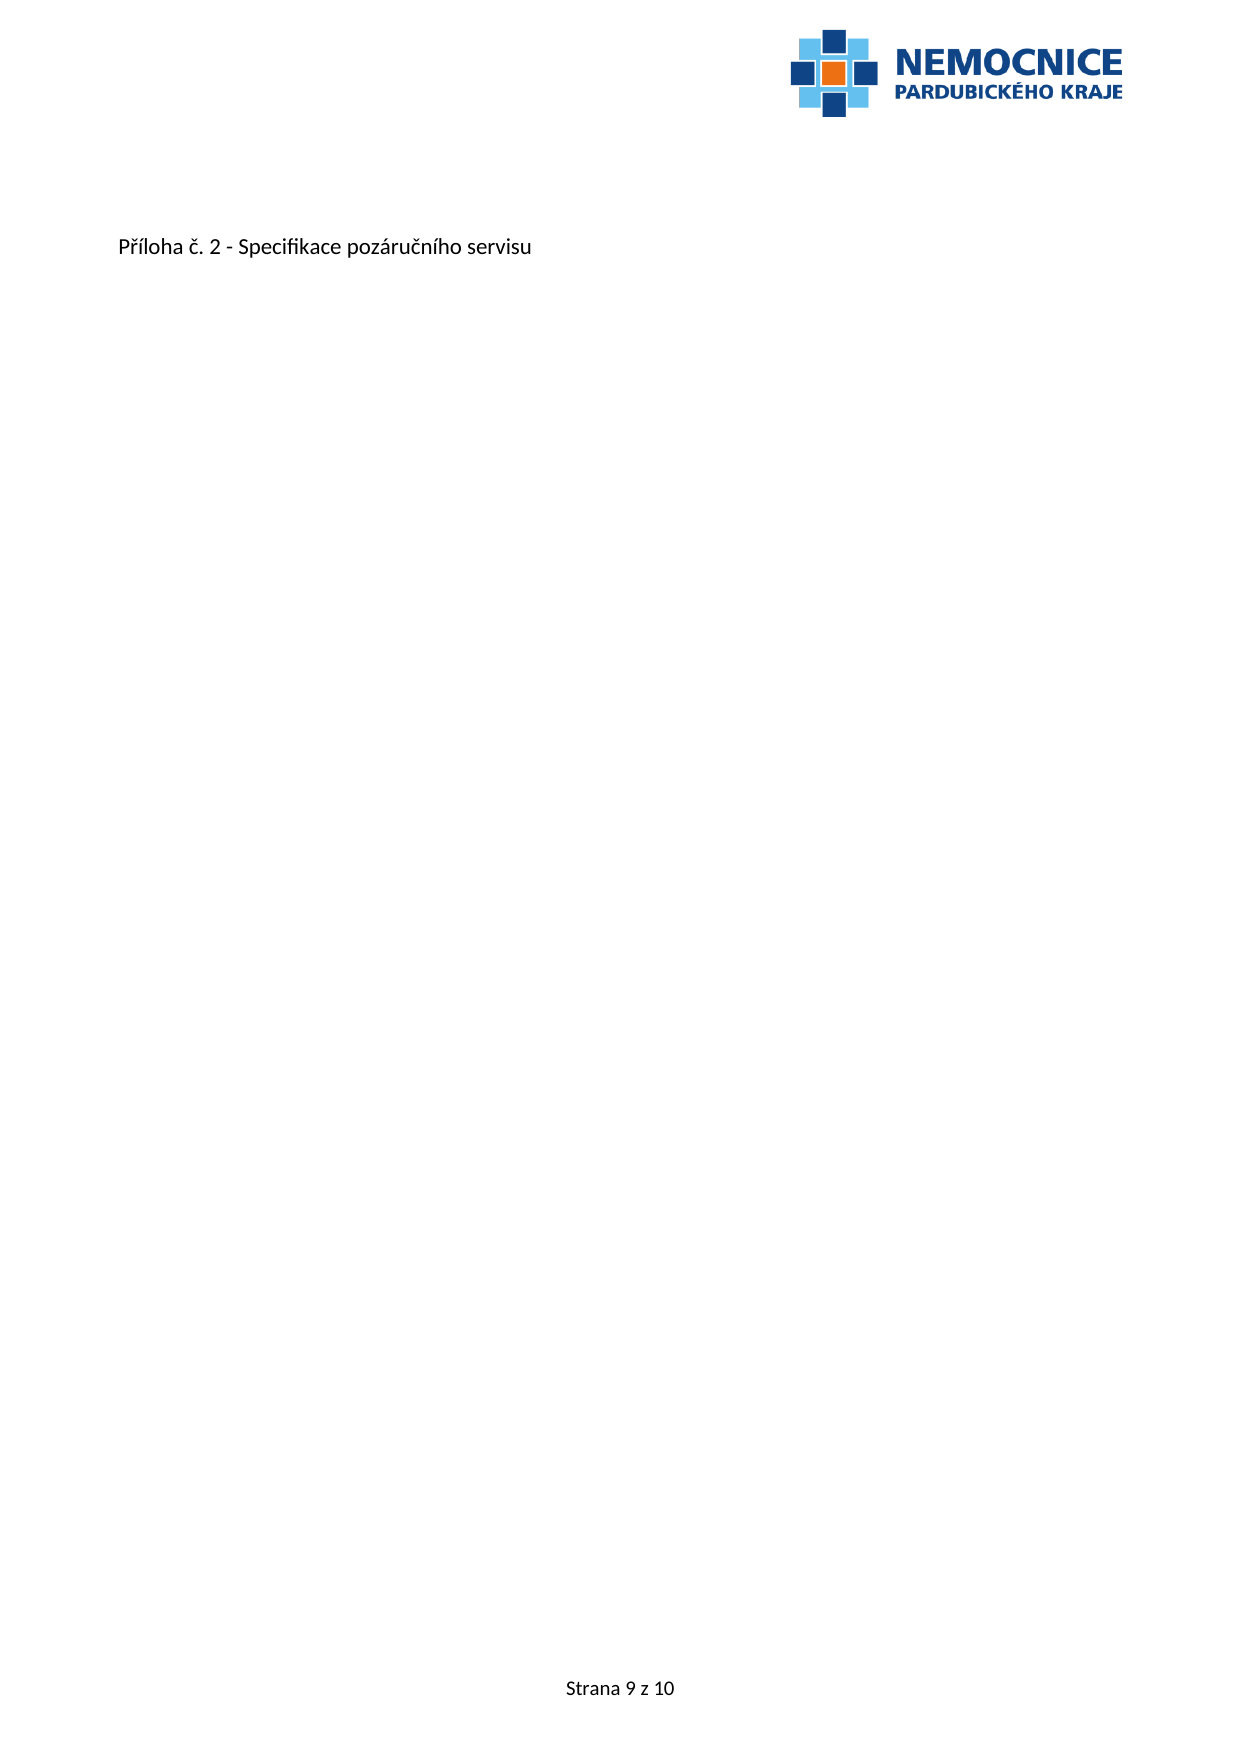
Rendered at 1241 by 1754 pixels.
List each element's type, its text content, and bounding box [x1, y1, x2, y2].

picture [789, 28, 1123, 118]
text Příloha č. 2 - Specifikace pozáručního servisu [118, 232, 1122, 260]
